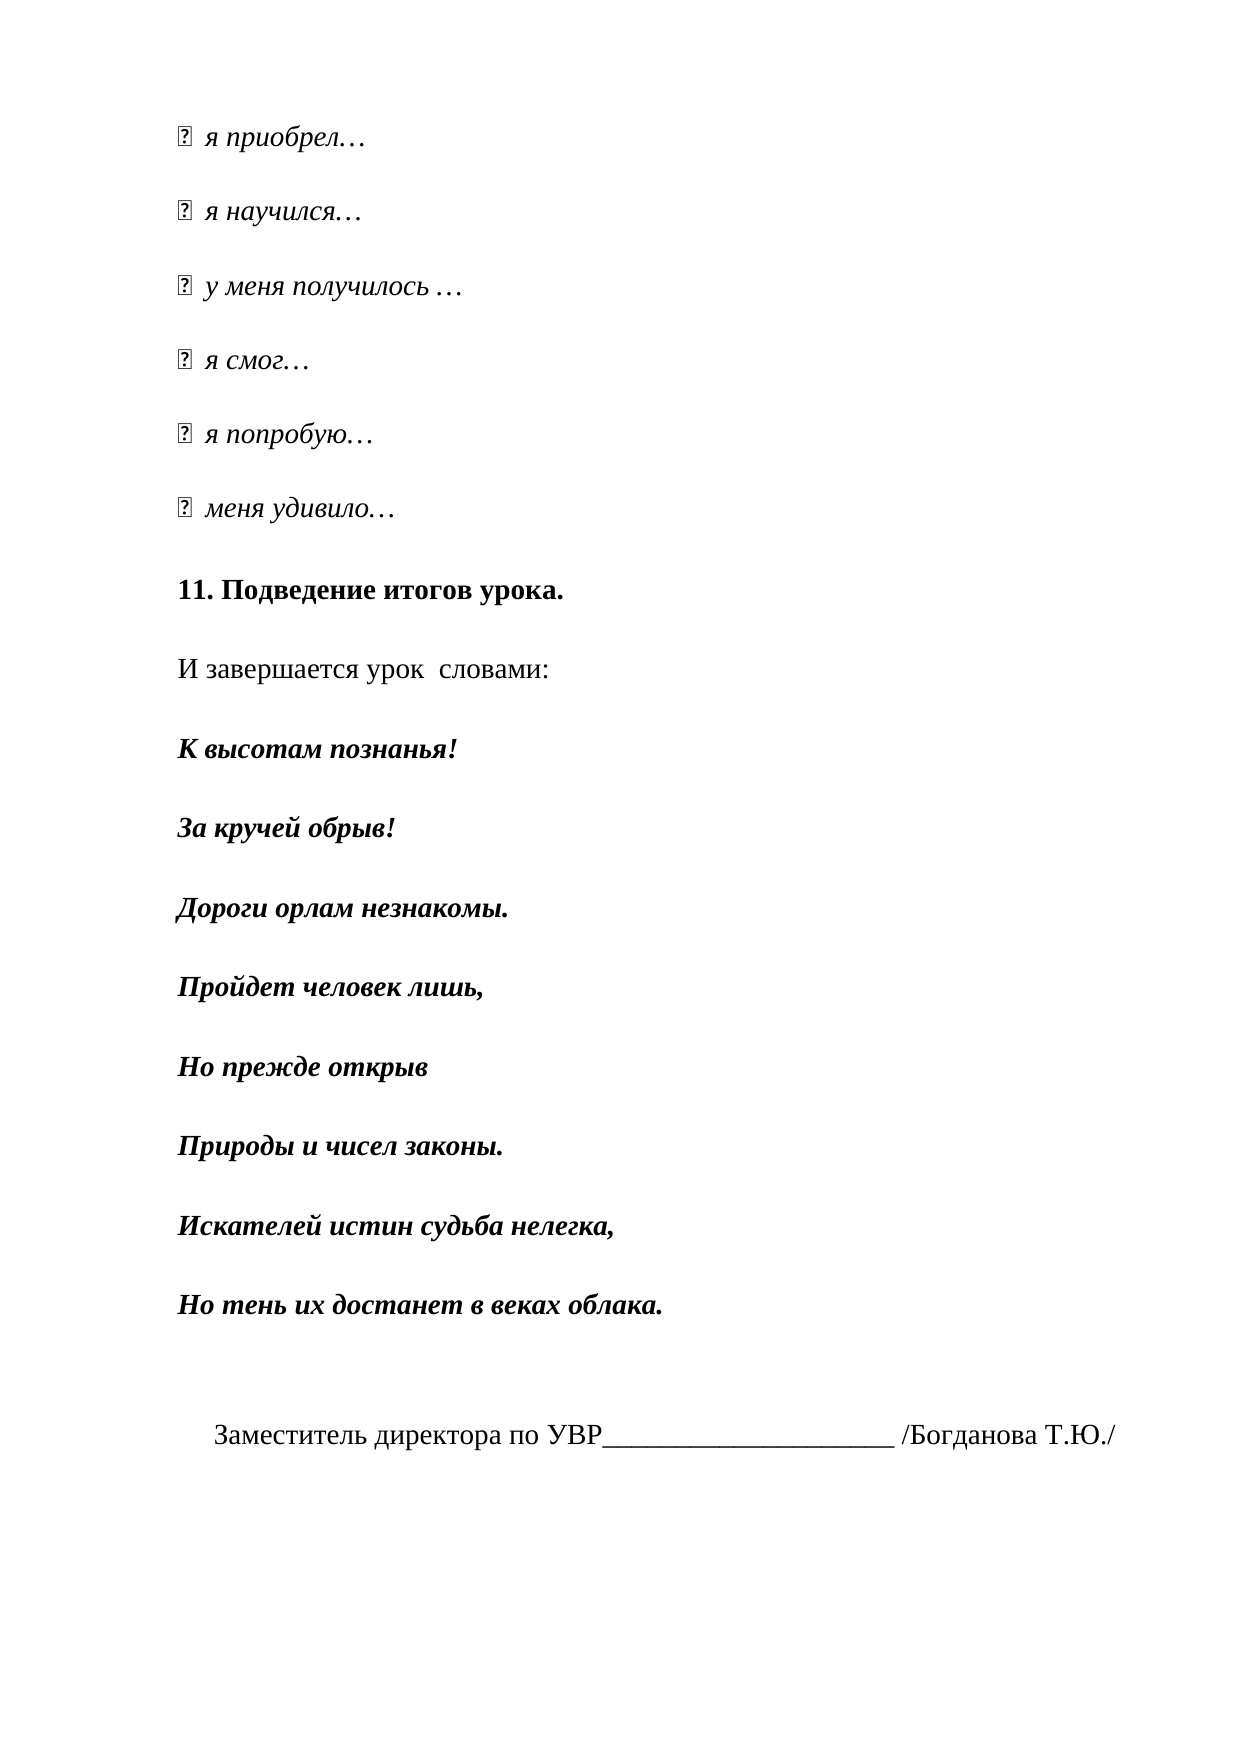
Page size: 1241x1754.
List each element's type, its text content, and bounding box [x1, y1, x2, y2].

text И завершается урок словами: [177, 652, 1152, 685]
text  я научился… [177, 192, 1152, 228]
text Но прежде открыв [177, 1049, 1152, 1082]
text  я попробую… [177, 415, 1152, 451]
text Заместитель директора по УВР____________________ /Богданова Т.Ю./ [177, 1417, 1152, 1451]
text Дороги орлам незнакомы. [177, 890, 1152, 923]
text  я приобрел… [177, 118, 1152, 154]
text За кручей обрыв! [177, 811, 1152, 844]
text Природы и чисел законы. [177, 1128, 1152, 1162]
text Пройдет человек лишь, [177, 969, 1152, 1003]
text Но тень их достанет в веках облака. [177, 1287, 1152, 1321]
text  я смог… [177, 341, 1152, 377]
text Искателей истин судьба нелегка, [177, 1208, 1152, 1241]
text 11. Подведение итогов урока. [177, 572, 1152, 606]
text  меня удивило… [177, 489, 1152, 525]
text К высотам познанья! [177, 731, 1152, 764]
text  у меня получилось … [177, 267, 1152, 302]
